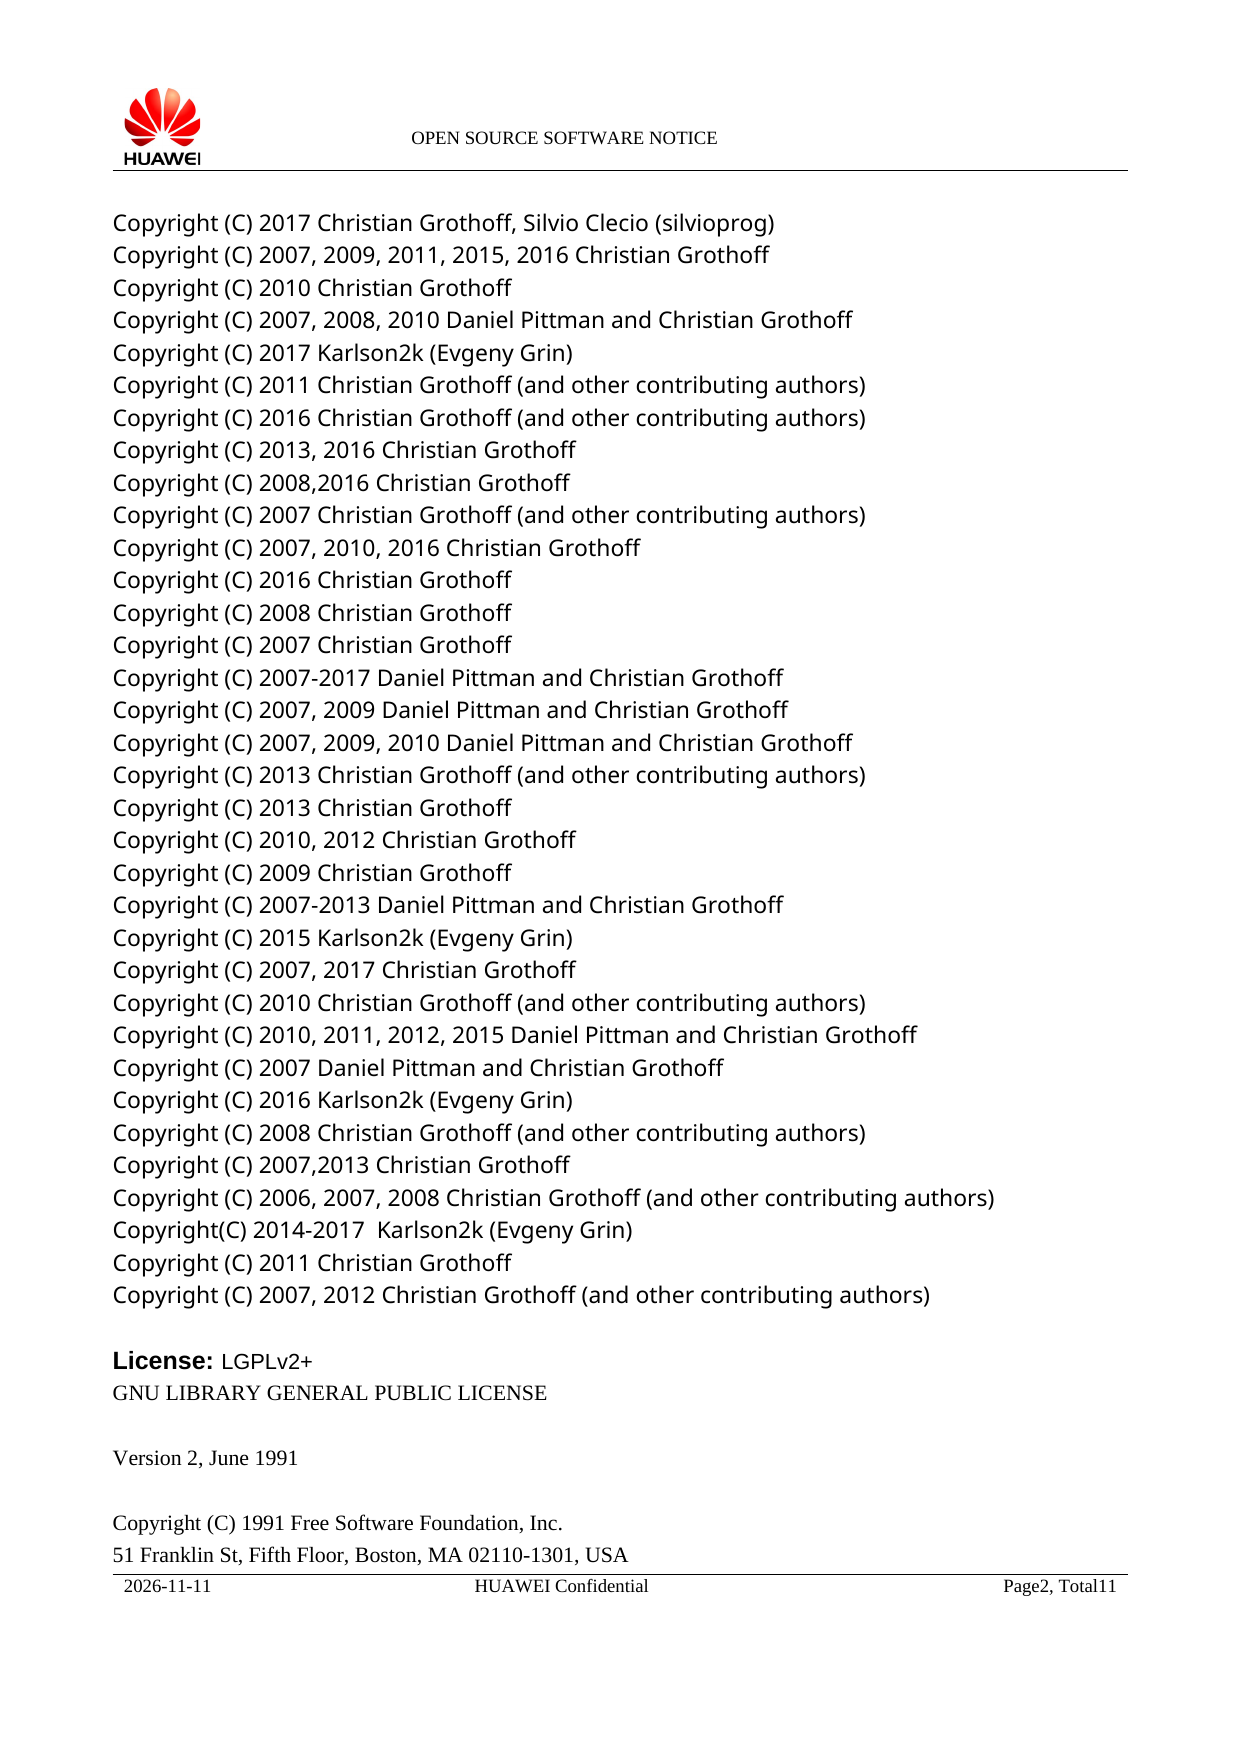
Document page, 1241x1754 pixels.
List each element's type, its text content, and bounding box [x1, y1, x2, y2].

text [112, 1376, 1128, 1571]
text License: LGPLv2+ [112, 1344, 1128, 1376]
picture [124, 88, 201, 165]
